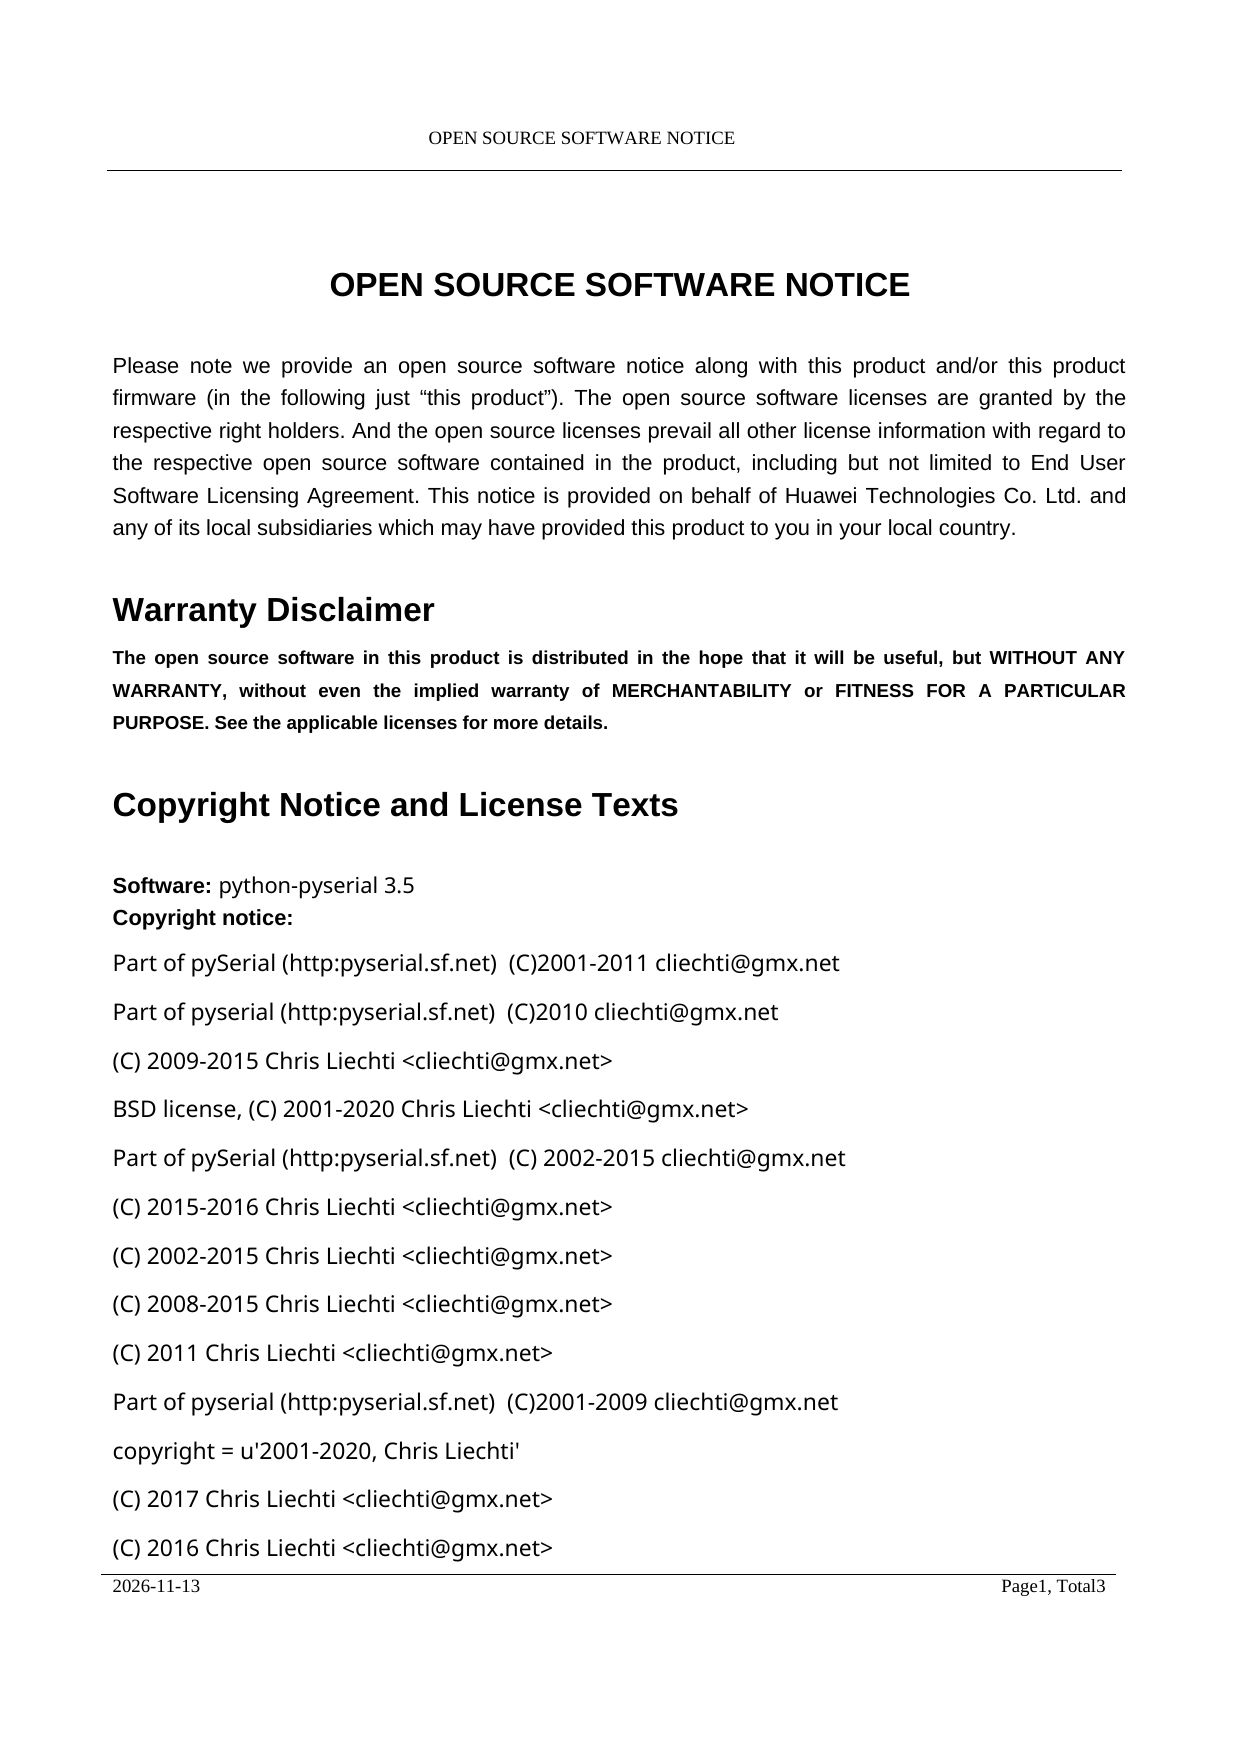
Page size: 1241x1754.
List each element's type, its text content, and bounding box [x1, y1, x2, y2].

text Warranty Disclaimer [112, 576, 1128, 641]
text Software: python-pyserial 3.5 [112, 869, 1128, 901]
text OPEN SOURCE SOFTWARE NOTICE [112, 251, 1128, 316]
text Please note we provide an open source software notice along with this product and/or this product firmware (in the following just “this product”). The open source software licenses are granted by the respective right holders. And the open source licenses prevail all other license information with regard to the respective open source software contained in the product, including but not limited to End User Software Licensing Agreement. This notice is provided on behalf of Huawei Technologies Co. Ltd. and any of its local subsidiaries which may have provided this product to you in your local country. [112, 349, 1128, 544]
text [112, 947, 1128, 1564]
text Copyright notice: [112, 901, 1128, 934]
text Copyright Notice and License Texts [112, 771, 1128, 836]
text The open source software in this product is distributed in the hope that it will be useful, but WITHOUT ANY WARRANTY, without even the implied warranty of MERCHANTABILITY or FITNESS FOR A PARTICULAR PURPOSE. See the applicable licenses for more details. [112, 641, 1128, 739]
